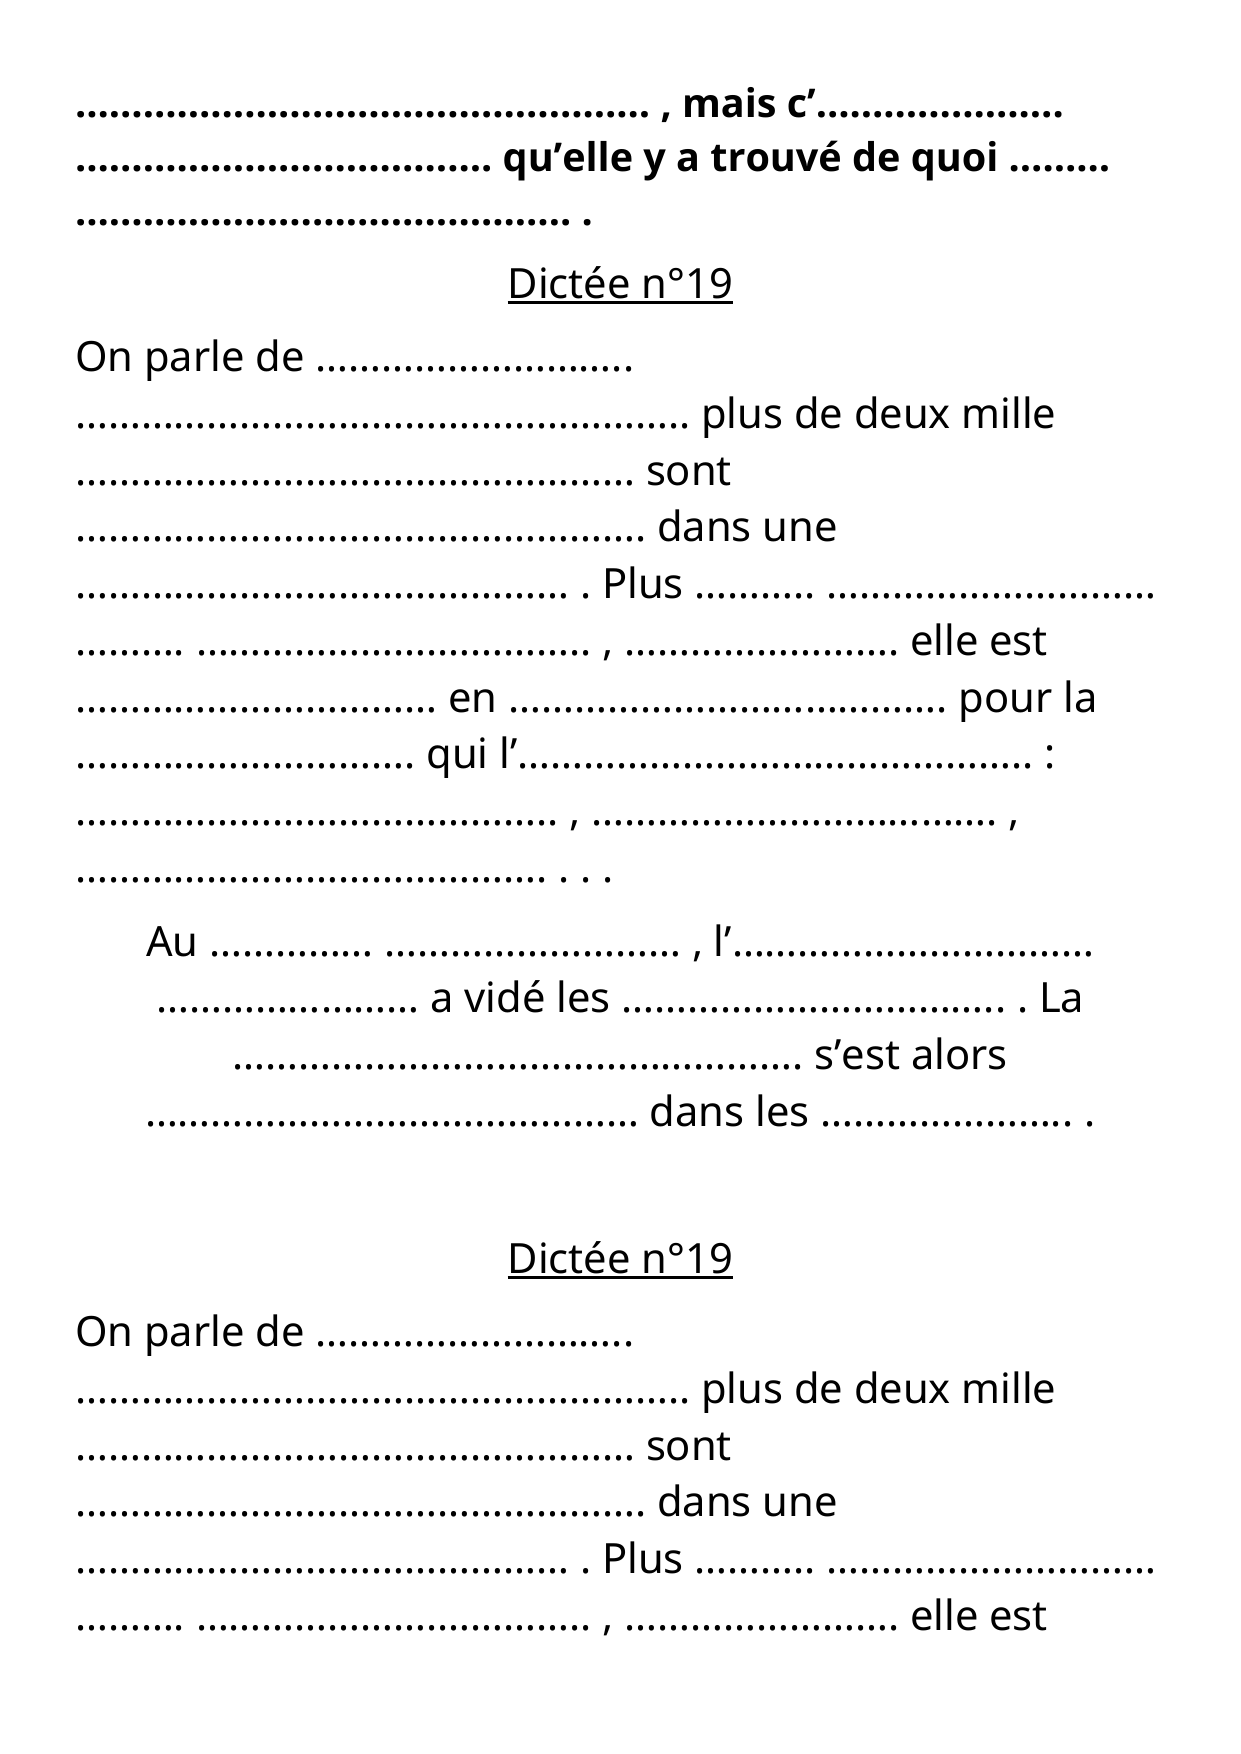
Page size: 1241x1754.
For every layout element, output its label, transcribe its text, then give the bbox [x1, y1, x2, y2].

text Au …………… ……………………… , l’…………………………… …………………… a vidé les …………………………….. . La ……………………………………………. s’est alors ……………………………………… dans les ………………….. . [75, 911, 1165, 1138]
text Dictée n°19 [75, 253, 1165, 310]
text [75, 75, 1165, 237]
text Dictée n°19 [75, 1228, 1165, 1285]
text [75, 1302, 1165, 1643]
